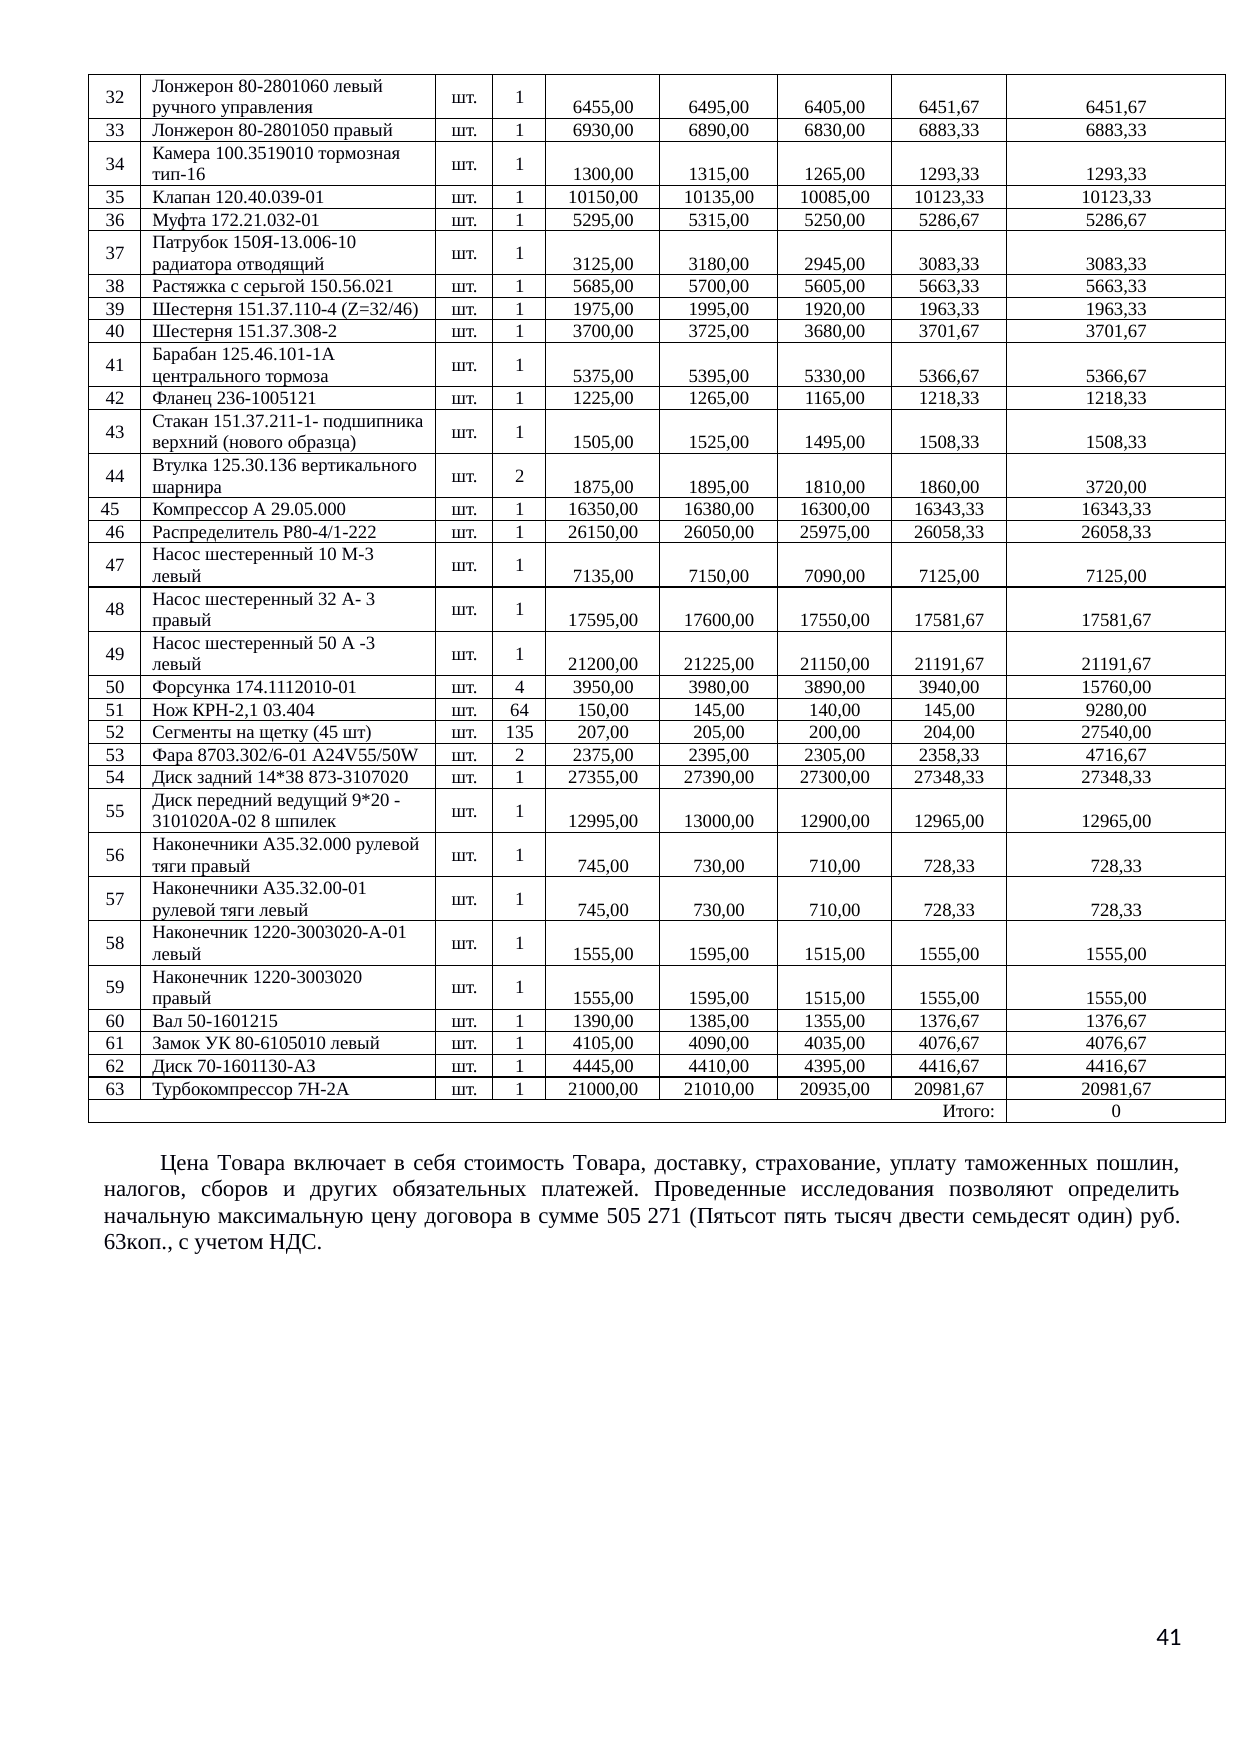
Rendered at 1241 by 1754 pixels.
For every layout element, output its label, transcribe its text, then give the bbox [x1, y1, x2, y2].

table_cell шт. [436, 298, 492, 319]
table_cell 1 [493, 209, 545, 230]
table_cell Фланец 236-1005121 [141, 387, 435, 409]
table_cell 145,00 [660, 699, 777, 720]
table_cell 32 [89, 75, 140, 118]
table_cell 2358,33 [892, 744, 1006, 765]
table_cell шт. [436, 320, 492, 342]
table_cell 33 [89, 119, 140, 141]
table_cell 35 [89, 186, 140, 207]
table_cell 1 [493, 632, 545, 675]
table_cell 20981,67 [892, 1078, 1006, 1099]
table_cell 16343,33 [892, 498, 1006, 520]
table_cell 5375,00 [546, 343, 659, 386]
table_cell Муфта 172.21.032-01 [141, 209, 435, 230]
table_cell 1 [493, 231, 545, 274]
table_cell 150,00 [546, 699, 659, 720]
table_cell 2 [493, 454, 545, 497]
table_cell 5330,00 [778, 343, 891, 386]
table_cell шт. [436, 209, 492, 230]
table_cell 21200,00 [546, 632, 659, 675]
table_cell Фара 8703.302/6-01 A24V55/50W [141, 744, 435, 765]
table_cell 3700,00 [546, 320, 659, 342]
table_cell 1895,00 [660, 454, 777, 497]
table_cell 1995,00 [660, 298, 777, 319]
table_cell Втулка 125.30.136 вертикального шарнира [141, 454, 435, 497]
table_cell 1555,00 [892, 966, 1006, 1009]
table_cell шт. [436, 275, 492, 297]
table_cell 1 [493, 1055, 545, 1076]
table_cell 6930,00 [546, 119, 659, 141]
table_cell 1 [493, 75, 545, 118]
table_cell 1963,33 [1007, 298, 1225, 319]
table_cell 1508,33 [1007, 410, 1225, 453]
table_cell шт. [436, 1055, 492, 1076]
table_cell 3701,67 [892, 320, 1006, 342]
table_cell 1 [493, 521, 545, 542]
table_cell шт. [436, 454, 492, 497]
table_cell 3701,67 [1007, 320, 1225, 342]
table_cell 1975,00 [546, 298, 659, 319]
table_cell 59 [89, 966, 140, 1009]
table_cell 57 [89, 877, 140, 920]
table_cell 728,33 [892, 833, 1006, 876]
table_cell шт. [436, 1078, 492, 1099]
table_cell 207,00 [546, 721, 659, 743]
table_cell 16300,00 [778, 498, 891, 520]
table_cell 54 [89, 766, 140, 788]
table_cell 1963,33 [892, 298, 1006, 319]
table_cell 1315,00 [660, 142, 777, 185]
table_cell 1355,00 [778, 1010, 891, 1031]
table_cell 1595,00 [660, 966, 777, 1009]
table_cell 1265,00 [660, 387, 777, 409]
table_cell 1860,00 [892, 454, 1006, 497]
table_cell 745,00 [546, 833, 659, 876]
table_cell 16343,33 [1007, 498, 1225, 520]
table_cell Наконечник 1220-3003020-А-01 левый [141, 921, 435, 964]
table_cell 145,00 [892, 699, 1006, 720]
table_cell 1508,33 [892, 410, 1006, 453]
table_cell 17581,67 [892, 588, 1006, 631]
table_cell 4076,67 [892, 1032, 1006, 1054]
table_cell 1 [493, 543, 545, 586]
table_cell 55 [89, 789, 140, 832]
table_cell 4 [493, 676, 545, 697]
table_cell шт. [436, 744, 492, 765]
table_cell Диск 70-1601130-АЗ [141, 1055, 435, 1076]
table_cell Нож КРН-2,1 03.404 [141, 699, 435, 720]
table_cell 6883,33 [892, 119, 1006, 141]
table_cell 140,00 [778, 699, 891, 720]
table_cell 17595,00 [546, 588, 659, 631]
table_cell 38 [89, 275, 140, 297]
table_cell 1 [493, 588, 545, 631]
table_cell 2 [493, 744, 545, 765]
table_cell шт. [436, 75, 492, 118]
table_cell 5286,67 [1007, 209, 1225, 230]
table_cell 50 [89, 676, 140, 697]
table_cell 17600,00 [660, 588, 777, 631]
table_cell 4076,67 [1007, 1032, 1225, 1054]
table_cell 1 [493, 766, 545, 788]
table_cell 12995,00 [546, 789, 659, 832]
table_cell 2375,00 [546, 744, 659, 765]
table_cell 7125,00 [1007, 543, 1225, 586]
table_cell 63 [89, 1078, 140, 1099]
table_cell 16380,00 [660, 498, 777, 520]
table_cell 1505,00 [546, 410, 659, 453]
table_cell 4416,67 [1007, 1055, 1225, 1076]
table_cell Замок УК 80-6105010 левый [141, 1032, 435, 1054]
table_cell шт. [436, 387, 492, 409]
table_cell 4090,00 [660, 1032, 777, 1054]
table_cell 10123,33 [1007, 186, 1225, 207]
table_cell Клапан 120.40.039-01 [141, 186, 435, 207]
table_cell 5286,67 [892, 209, 1006, 230]
table_cell шт. [436, 543, 492, 586]
table_cell 1 [493, 119, 545, 141]
table_cell 5395,00 [660, 343, 777, 386]
table_cell 52 [89, 721, 140, 743]
table_cell 3950,00 [546, 676, 659, 697]
table_cell 27348,33 [1007, 766, 1225, 788]
table_cell 2395,00 [660, 744, 777, 765]
table_cell Стакан 151.37.211-1- подшипника верхний (нового образца) [141, 410, 435, 453]
table_cell 3940,00 [892, 676, 1006, 697]
table_cell 49 [89, 632, 140, 675]
table_cell Насос шестеренный 32 А- 3 правый [141, 588, 435, 631]
table_cell шт. [436, 343, 492, 386]
table_cell 1165,00 [778, 387, 891, 409]
table_cell 3890,00 [778, 676, 891, 697]
table_cell 1 [493, 410, 545, 453]
table_cell шт. [436, 142, 492, 185]
table_cell 1555,00 [546, 966, 659, 1009]
table_cell 2945,00 [778, 231, 891, 274]
table_cell 710,00 [778, 877, 891, 920]
table_cell 53 [89, 744, 140, 765]
table_cell 21000,00 [546, 1078, 659, 1099]
table_cell 1875,00 [546, 454, 659, 497]
table_cell 15760,00 [1007, 676, 1225, 697]
table_cell Лонжерон 80-2801060 левый ручного управления [141, 75, 435, 118]
table_cell Сегменты на щетку (45 шт) [141, 721, 435, 743]
table_cell 1218,33 [1007, 387, 1225, 409]
table_cell 39 [89, 298, 140, 319]
table_cell 2305,00 [778, 744, 891, 765]
table_cell 4105,00 [546, 1032, 659, 1054]
table_cell шт. [436, 1010, 492, 1031]
table_cell 1376,67 [1007, 1010, 1225, 1031]
table_cell 1 [493, 833, 545, 876]
table_cell шт. [436, 676, 492, 697]
table_cell 10085,00 [778, 186, 891, 207]
table_cell Наконечники А35.32.00-01 рулевой тяги левый [141, 877, 435, 920]
table_cell шт. [436, 699, 492, 720]
table_cell 21225,00 [660, 632, 777, 675]
table_cell Насос шестеренный 10 М-3 левый [141, 543, 435, 586]
table_cell 728,33 [892, 877, 1006, 920]
table_cell 1 [493, 789, 545, 832]
table_cell 21191,67 [892, 632, 1006, 675]
table_cell 1515,00 [778, 966, 891, 1009]
table_cell 3725,00 [660, 320, 777, 342]
table_cell 51 [89, 699, 140, 720]
table_cell 21150,00 [778, 632, 891, 675]
table_cell шт. [436, 1032, 492, 1054]
table_cell 56 [89, 833, 140, 876]
table_cell 3083,33 [1007, 231, 1225, 274]
table_cell 26150,00 [546, 521, 659, 542]
table_cell 6455,00 [546, 75, 659, 118]
table_cell 6883,33 [1007, 119, 1225, 141]
table_cell 5605,00 [778, 275, 891, 297]
table_cell 20981,67 [1007, 1078, 1225, 1099]
table_cell шт. [436, 119, 492, 141]
table_cell Итого: [89, 1100, 1006, 1122]
table_cell шт. [436, 498, 492, 520]
table_cell 5685,00 [546, 275, 659, 297]
table_cell 710,00 [778, 833, 891, 876]
table_cell 34 [89, 142, 140, 185]
table_cell Диск задний 14*38 873-3107020 [141, 766, 435, 788]
table_cell 1390,00 [546, 1010, 659, 1031]
table_cell шт. [436, 632, 492, 675]
table_cell 42 [89, 387, 140, 409]
table_cell Шестерня 151.37.110-4 (Z=32/46) [141, 298, 435, 319]
table_cell Лонжерон 80-2801050 правый [141, 119, 435, 141]
table_cell 1 [493, 921, 545, 964]
table_cell 5700,00 [660, 275, 777, 297]
table_cell 205,00 [660, 721, 777, 743]
table_cell 1225,00 [546, 387, 659, 409]
table_cell 47 [89, 543, 140, 586]
table_cell 7090,00 [778, 543, 891, 586]
table_cell 12965,00 [892, 789, 1006, 832]
table_cell 3720,00 [1007, 454, 1225, 497]
table_cell Наконечник 1220-3003020 правый [141, 966, 435, 1009]
table_cell 6830,00 [778, 119, 891, 141]
table_cell 20935,00 [778, 1078, 891, 1099]
table_cell 4716,67 [1007, 744, 1225, 765]
table_cell 1293,33 [892, 142, 1006, 185]
table_cell 1376,67 [892, 1010, 1006, 1031]
table_cell Распределитель Р80-4/1-222 [141, 521, 435, 542]
table_cell шт. [436, 877, 492, 920]
table_cell Шестерня 151.37.308-2 [141, 320, 435, 342]
table_cell шт. [436, 231, 492, 274]
table_cell шт. [436, 721, 492, 743]
table_cell 64 [493, 699, 545, 720]
table_cell 1 [493, 1010, 545, 1031]
table_cell 1 [493, 877, 545, 920]
table_cell 1 [493, 1078, 545, 1099]
table_cell 26058,33 [1007, 521, 1225, 542]
table_cell Форсунка 174.1112010-01 [141, 676, 435, 697]
table_cell 5315,00 [660, 209, 777, 230]
table_cell шт. [436, 521, 492, 542]
table_cell 1385,00 [660, 1010, 777, 1031]
table_cell 1293,33 [1007, 142, 1225, 185]
table_cell 45 [89, 498, 140, 520]
text Цена Товара включает в себя стоимость Товара, доставку, страхование, уплату таможенных пошлин, налогов, сборов и других обязательных платежей. Проведенные исследования позволяют определить начальную максимальную цену договора в сумме 505 271 (Пятьсот пять тысяч двести семьдесят один) руб. 63коп., с учетом НДС. [103, 1149, 1181, 1254]
table_cell 1525,00 [660, 410, 777, 453]
table_cell шт. [436, 966, 492, 1009]
table_cell 4416,67 [892, 1055, 1006, 1076]
table_cell шт. [436, 186, 492, 207]
table_cell 7150,00 [660, 543, 777, 586]
table_cell 61 [89, 1032, 140, 1054]
table_cell 200,00 [778, 721, 891, 743]
table_cell 1 [493, 298, 545, 319]
table_cell 1810,00 [778, 454, 891, 497]
table_cell шт. [436, 789, 492, 832]
table_cell 12965,00 [1007, 789, 1225, 832]
table_cell 7125,00 [892, 543, 1006, 586]
table_cell 27300,00 [778, 766, 891, 788]
table_cell 7135,00 [546, 543, 659, 586]
table_cell шт. [436, 410, 492, 453]
table_cell 5663,33 [1007, 275, 1225, 297]
table_cell 1265,00 [778, 142, 891, 185]
table_cell 1218,33 [892, 387, 1006, 409]
table_cell 27390,00 [660, 766, 777, 788]
table_cell 5250,00 [778, 209, 891, 230]
table_cell 16350,00 [546, 498, 659, 520]
table_cell 3125,00 [546, 231, 659, 274]
table_cell шт. [436, 921, 492, 964]
table_cell 3980,00 [660, 676, 777, 697]
table_cell 1920,00 [778, 298, 891, 319]
table_cell 25975,00 [778, 521, 891, 542]
table_cell 1555,00 [1007, 966, 1225, 1009]
table_cell 6451,67 [1007, 75, 1225, 118]
table_cell 58 [89, 921, 140, 964]
table_cell 27355,00 [546, 766, 659, 788]
table_cell 5366,67 [1007, 343, 1225, 386]
table_cell Насос шестеренный 50 А -3 левый [141, 632, 435, 675]
table_cell 13000,00 [660, 789, 777, 832]
table_cell 5295,00 [546, 209, 659, 230]
table_cell 26050,00 [660, 521, 777, 542]
table_cell шт. [436, 766, 492, 788]
table_cell Наконечники А35.32.000 рулевой тяги правый [141, 833, 435, 876]
table_cell 4395,00 [778, 1055, 891, 1076]
table_cell 1 [493, 966, 545, 1009]
table_cell Турбокомпрессор 7Н-2А [141, 1078, 435, 1099]
table_cell 1515,00 [778, 921, 891, 964]
table_cell 21191,67 [1007, 632, 1225, 675]
table_cell 3083,33 [892, 231, 1006, 274]
table_cell 10135,00 [660, 186, 777, 207]
table_cell 9280,00 [1007, 699, 1225, 720]
table_cell 4410,00 [660, 1055, 777, 1076]
table_cell 60 [89, 1010, 140, 1031]
table_cell Компрессор А 29.05.000 [141, 498, 435, 520]
table_cell 4035,00 [778, 1032, 891, 1054]
table_cell 12900,00 [778, 789, 891, 832]
table_cell 21010,00 [660, 1078, 777, 1099]
table_cell 6890,00 [660, 119, 777, 141]
table_cell 1595,00 [660, 921, 777, 964]
table_cell 44 [89, 454, 140, 497]
table_cell 17581,67 [1007, 588, 1225, 631]
table_cell шт. [436, 588, 492, 631]
table_cell 728,33 [1007, 833, 1225, 876]
table_cell 26058,33 [892, 521, 1006, 542]
table_cell 48 [89, 588, 140, 631]
table_cell 1495,00 [778, 410, 891, 453]
table_cell Патрубок 150Я-13.006-10 радиатора отводящий [141, 231, 435, 274]
table_cell 41 [89, 343, 140, 386]
table_cell Диск передний ведущий 9*20 -3101020А-02 8 шпилек [141, 789, 435, 832]
table_cell 135 [493, 721, 545, 743]
table_cell 1 [493, 186, 545, 207]
table_cell 1 [493, 142, 545, 185]
table_cell 1 [493, 275, 545, 297]
table_cell 3180,00 [660, 231, 777, 274]
table_cell Растяжка с серьгой 150.56.021 [141, 275, 435, 297]
table_cell 1 [493, 1032, 545, 1054]
table_cell 505271,63 [1007, 1100, 1225, 1122]
table_cell 1300,00 [546, 142, 659, 185]
table_cell 1555,00 [1007, 921, 1225, 964]
table_cell 40 [89, 320, 140, 342]
table_cell 1 [493, 498, 545, 520]
table_cell 46 [89, 521, 140, 542]
table_cell 204,00 [892, 721, 1006, 743]
table_cell 27348,33 [892, 766, 1006, 788]
table_cell 1555,00 [892, 921, 1006, 964]
table_cell 62 [89, 1055, 140, 1076]
table_cell шт. [436, 833, 492, 876]
table_cell 730,00 [660, 877, 777, 920]
table_cell 745,00 [546, 877, 659, 920]
table_cell 17550,00 [778, 588, 891, 631]
table_cell Барабан 125.46.101-1А центрального тормоза [141, 343, 435, 386]
table_cell 6495,00 [660, 75, 777, 118]
table_cell 43 [89, 410, 140, 453]
table_cell 37 [89, 231, 140, 274]
table_cell 1 [493, 343, 545, 386]
table_cell 27540,00 [1007, 721, 1225, 743]
table_cell 6451,67 [892, 75, 1006, 118]
table_cell 10123,33 [892, 186, 1006, 207]
table_cell 730,00 [660, 833, 777, 876]
table_cell 728,33 [1007, 877, 1225, 920]
table_cell 6405,00 [778, 75, 891, 118]
table_cell 4445,00 [546, 1055, 659, 1076]
table_cell 5663,33 [892, 275, 1006, 297]
table_cell 3680,00 [778, 320, 891, 342]
table_cell 1555,00 [546, 921, 659, 964]
table_cell Камера 100.3519010 тормозная тип-16 [141, 142, 435, 185]
table_cell 1 [493, 387, 545, 409]
table_cell 10150,00 [546, 186, 659, 207]
table_cell Вал 50-1601215 [141, 1010, 435, 1031]
table_cell 1 [493, 320, 545, 342]
table_cell 5366,67 [892, 343, 1006, 386]
